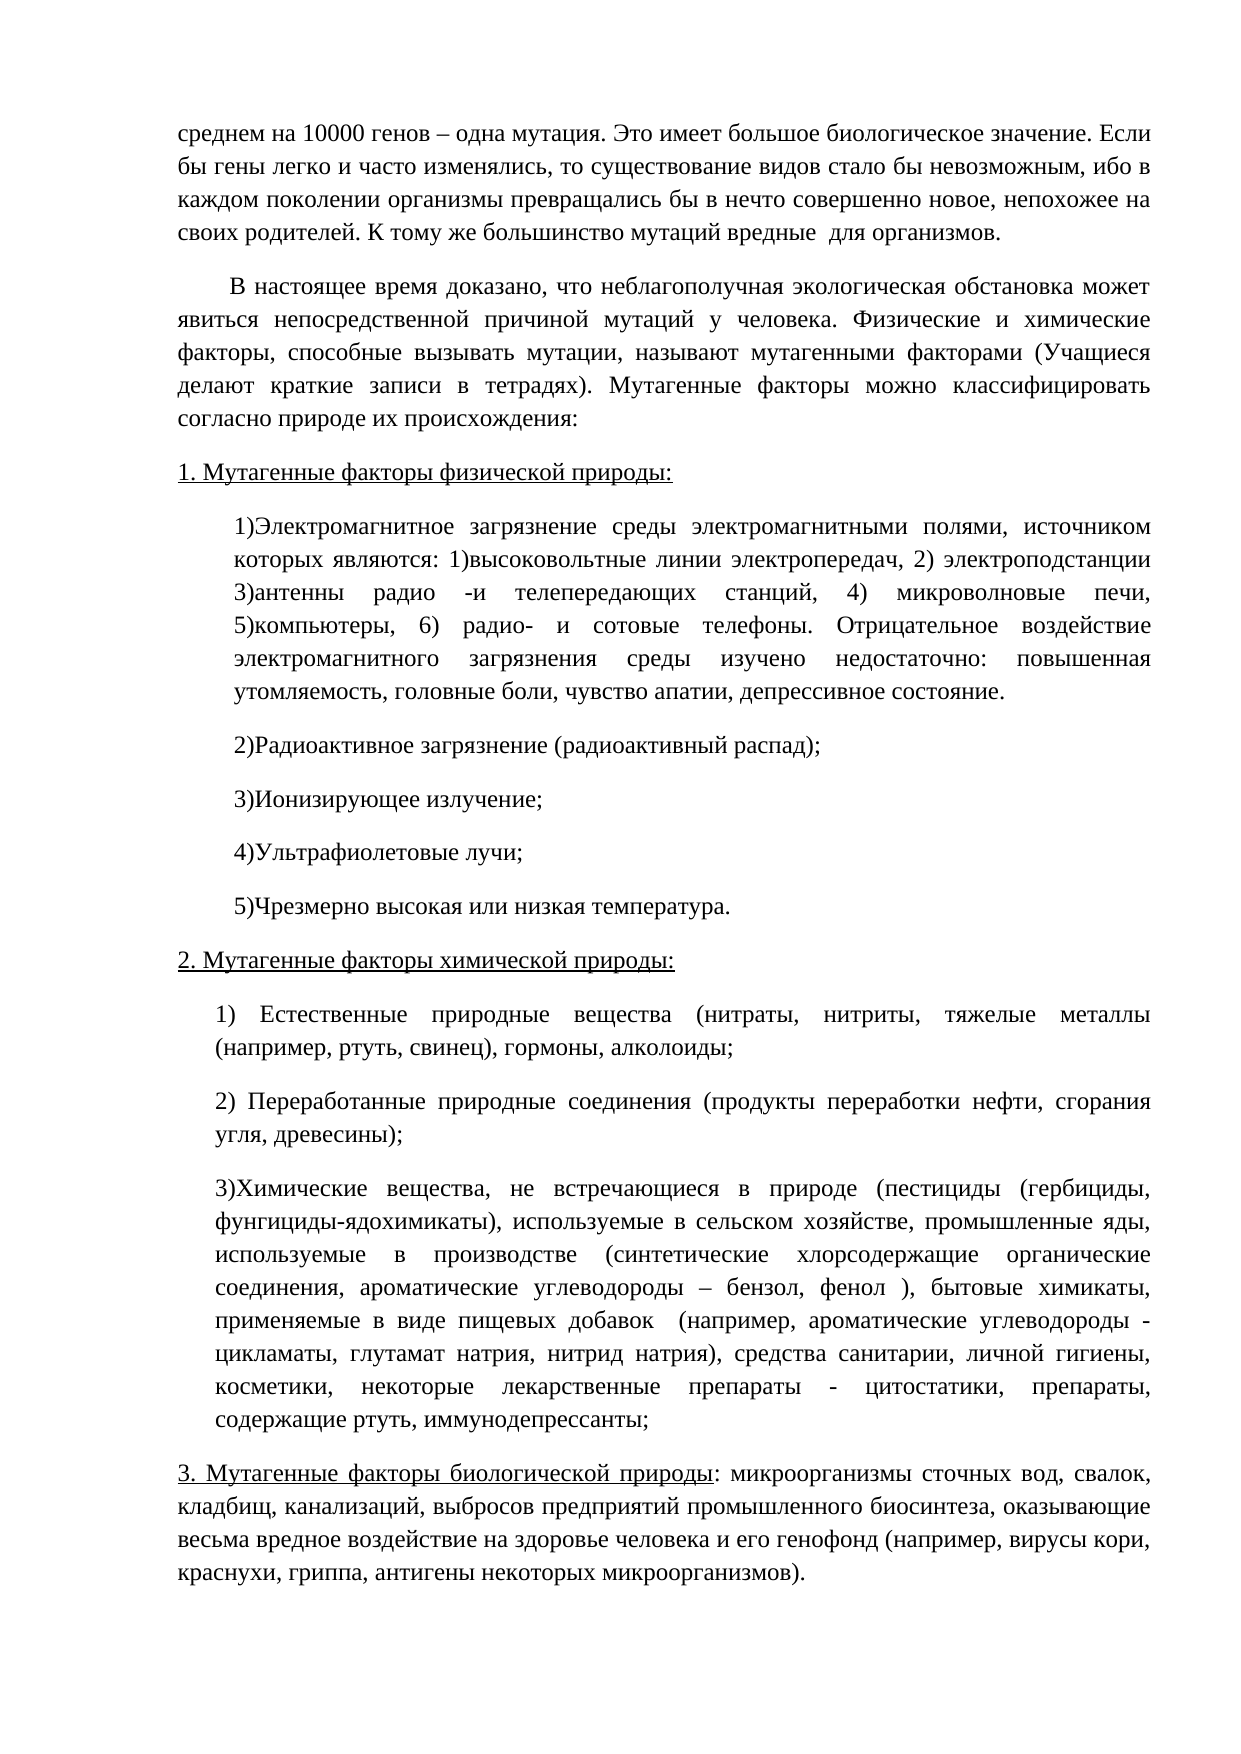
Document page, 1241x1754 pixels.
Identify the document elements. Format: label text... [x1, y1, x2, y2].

text 3. Мутагенные факторы биологической природы: микроорганизмы сточных вод, свалок, кладбищ, канализаций, выбросов предприятий промышленного биосинтеза, оказывающие весьма вредное воздействие на здоровье человека и его генофонд (например, вирусы кори, краснухи, гриппа, антигены некоторых микроорганизмов). [177, 1458, 1152, 1586]
text 2) Переработанные природные соединения (продукты переработки нефти, сгорания угля, древесины); [215, 1086, 1152, 1148]
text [177, 118, 1152, 246]
text 1)Электромагнитное загрязнение среды электромагнитными полями, источником которых являются: 1)высоковольтные линии электропередач, 2) электроподстанции 3)антенны радио -и телепередающих станций, 4) микроволновые печи, 5)компьютеры, 6) радио- и сотовые телефоны. Отрицательное воздействие электромагнитного загрязнения среды изучено недостаточно: повышенная утомляемость, головные боли, чувство апатии, депрессивное состояние. [233, 511, 1152, 705]
text 1) Естественные природные вещества (нитраты, нитриты, тяжелые металлы (например, ртуть, свинец), гормоны, алколоиды; [215, 999, 1152, 1061]
text 2)Радиоактивное загрязнение (радиоактивный распад); [233, 730, 1152, 758]
text 1. Мутагенные факторы физической природы: [177, 457, 1152, 486]
text 3)Ионизирующее излучение; [233, 784, 1152, 812]
text 3)Химические вещества, не встречающиеся в природе (пестициды (гербициды, фунгициды-ядохимикаты), используемые в сельском хозяйстве, промышленные яды, используемые в производстве (синтетические хлорсодержащие органические соединения, ароматические углеводороды – бензол, фенол ), бытовые химикаты, применяемые в виде пищевых добавок (например, ароматические углеводороды - цикламаты, глутамат натрия, нитрид натрия), средства санитарии, личной гигиены, косметики, некоторые лекарственные препараты - цитостатики, препараты, содержащие ртуть, иммунодепрессанты; [215, 1173, 1152, 1433]
text В настоящее время доказано, что неблагополучная экологическая обстановка может явиться непосредственной причиной мутаций у человека. Физические и химические факторы, способные вызывать мутации, называют мутагенными факторами (Учащиеся делают краткие записи в тетрадях). Мутагенные факторы можно классифицировать согласно природе их происхождения: [177, 271, 1152, 432]
text 2. Мутагенные факторы химической природы: [177, 945, 1152, 974]
text 5)Чрезмерно высокая или низкая температура. [233, 891, 1152, 920]
text 4)Ультрафиолетовые лучи; [233, 837, 1152, 866]
